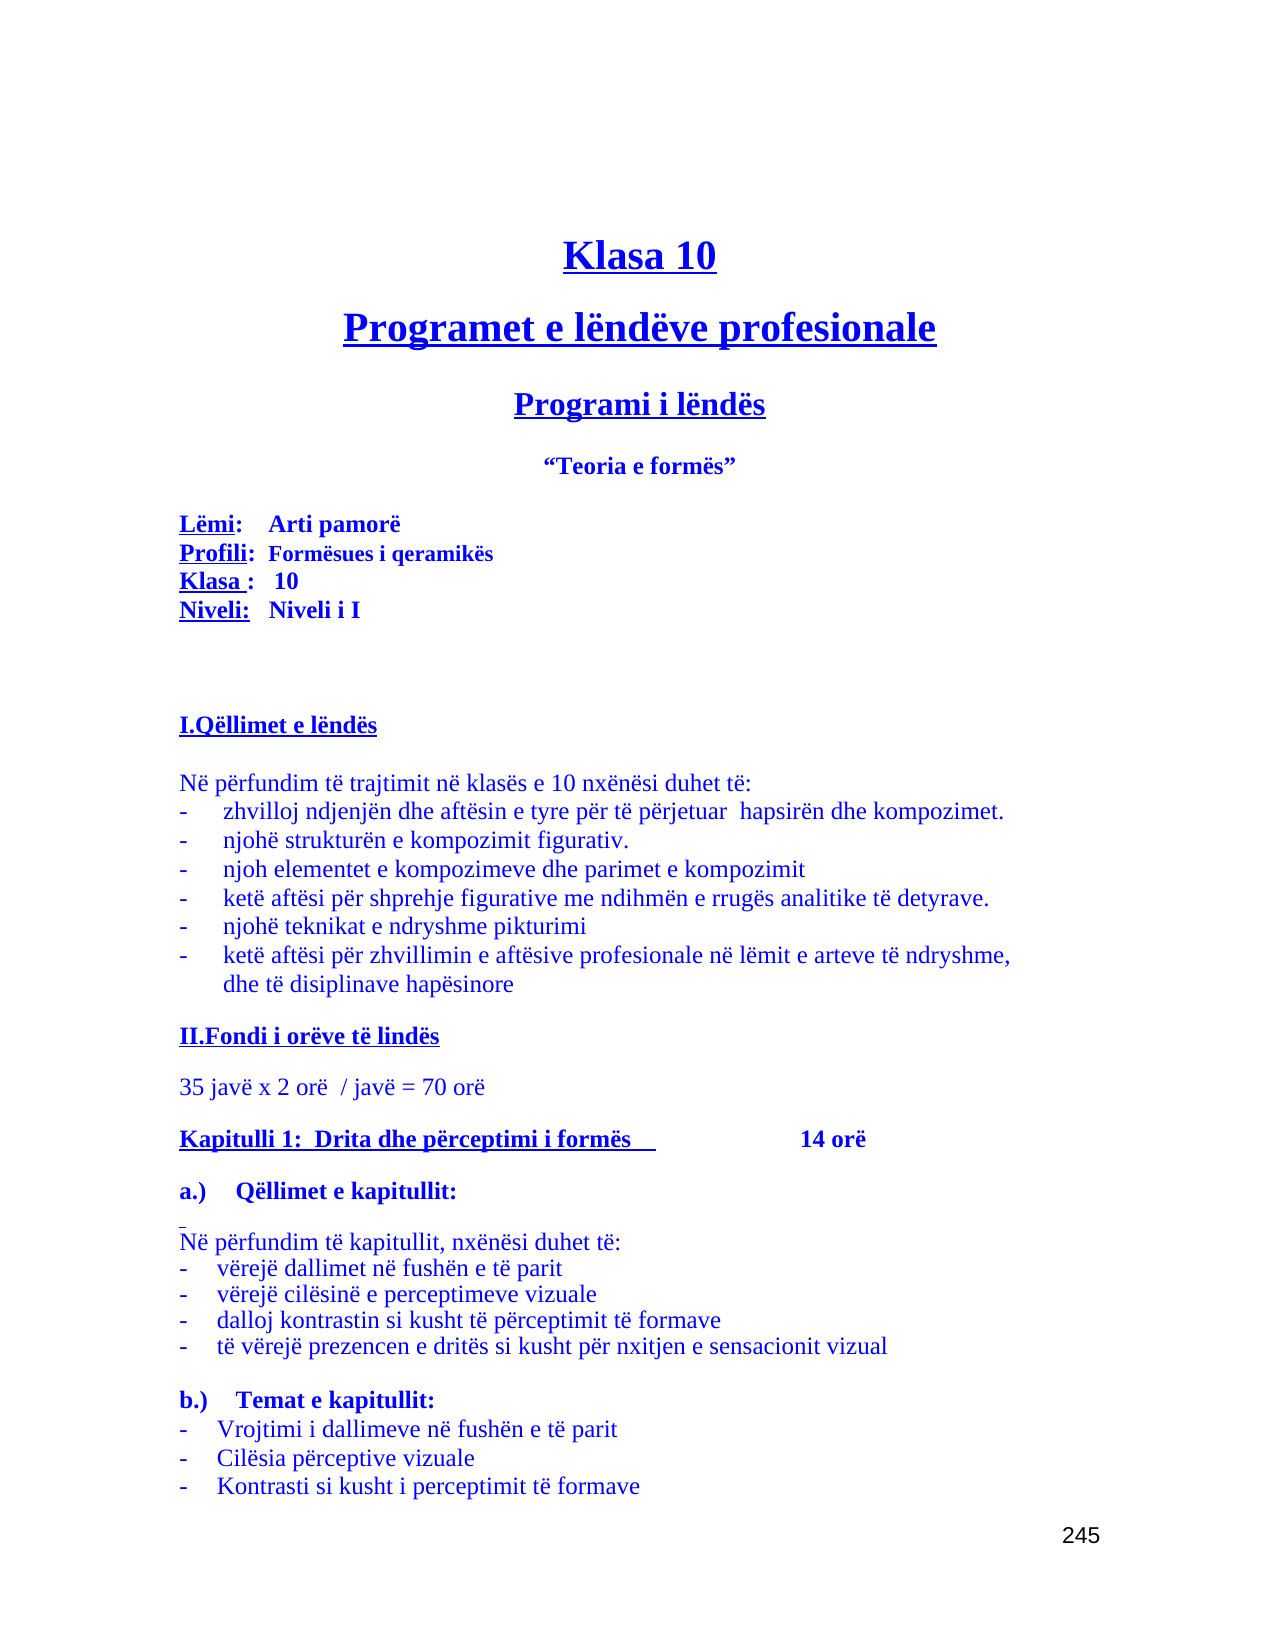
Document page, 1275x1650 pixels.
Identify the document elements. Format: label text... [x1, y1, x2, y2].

list ketë aftësi pёr zhvillimin e aftësive profesionale nё lёmit e arteve tё ndryshme, [179, 940, 1100, 969]
text Nё përfundim tё trajtimit nё klasës e 10 nxёnёsi duhet tё: [179, 768, 1100, 796]
text Profili: Formësues i qeramikës [179, 538, 1100, 566]
text Niveli: Niveli i I [179, 595, 1100, 624]
text Programi i lëndës [179, 384, 1100, 423]
list njohё teknikat e ndryshme pikturimi [179, 911, 1100, 940]
list zhvilloj ndjenjën dhe aftёsin e tyre pёr tё pёrjetuar hapsirёn dhe kompozimet. [179, 796, 1100, 825]
list Cilësia pёrceptive vizuale [179, 1443, 1100, 1471]
list vёrejё cilёsinё e perceptimeve vizuale [179, 1282, 1100, 1308]
list ketë aftësi pёr shprehje figurative me ndihmёn e rrugës analitike tё detyrave. [179, 883, 1100, 911]
list njoh elementet e kompozimeve dhe parimet e kompozimit [179, 854, 1100, 883]
text Klasa : 10 [179, 566, 1100, 595]
list vёrejё dallimet nё fushёn e tё parit [179, 1256, 1100, 1282]
text 35 javё x 2 orё / javё = 70 orё [179, 1075, 1100, 1101]
text I.Qёllimet e lёndёs [179, 710, 1100, 739]
text “Teoria e formës” [179, 451, 1100, 480]
list Temat e kapitullit: [179, 1385, 1100, 1414]
list Vrojtimi i dallimeve nё fushёn e tё parit [179, 1414, 1100, 1443]
list Kontrasti si kusht i perceptimit tё formave [179, 1471, 1100, 1500]
text Lëmi: Arti pamorë [179, 509, 1100, 538]
list dalloj kontrastin si kusht tё pёrceptimit tё formave [179, 1308, 1100, 1333]
text II.Fondi i orëve tё lindës [179, 1023, 1100, 1049]
title Programet e lëndëve profesionale [179, 303, 1100, 351]
list Qёllimet e kapitullit: [179, 1178, 1100, 1204]
list tё vёrejё prezencen e dritës si kusht pёr nxitjen e sensacionit vizual [179, 1333, 1100, 1359]
list njohё strukturёn e kompozimit figurativ. [179, 825, 1100, 854]
text Nё përfundim tё kapitullit, nxёnёsi duhet tё: [179, 1230, 1100, 1256]
text Kapitulli 1: Drita dhe përceptimi i formës 14 orë [179, 1127, 1100, 1153]
title Klasa 10 [179, 231, 1100, 279]
text dhe tё disiplinave hapësinore [179, 969, 1100, 998]
